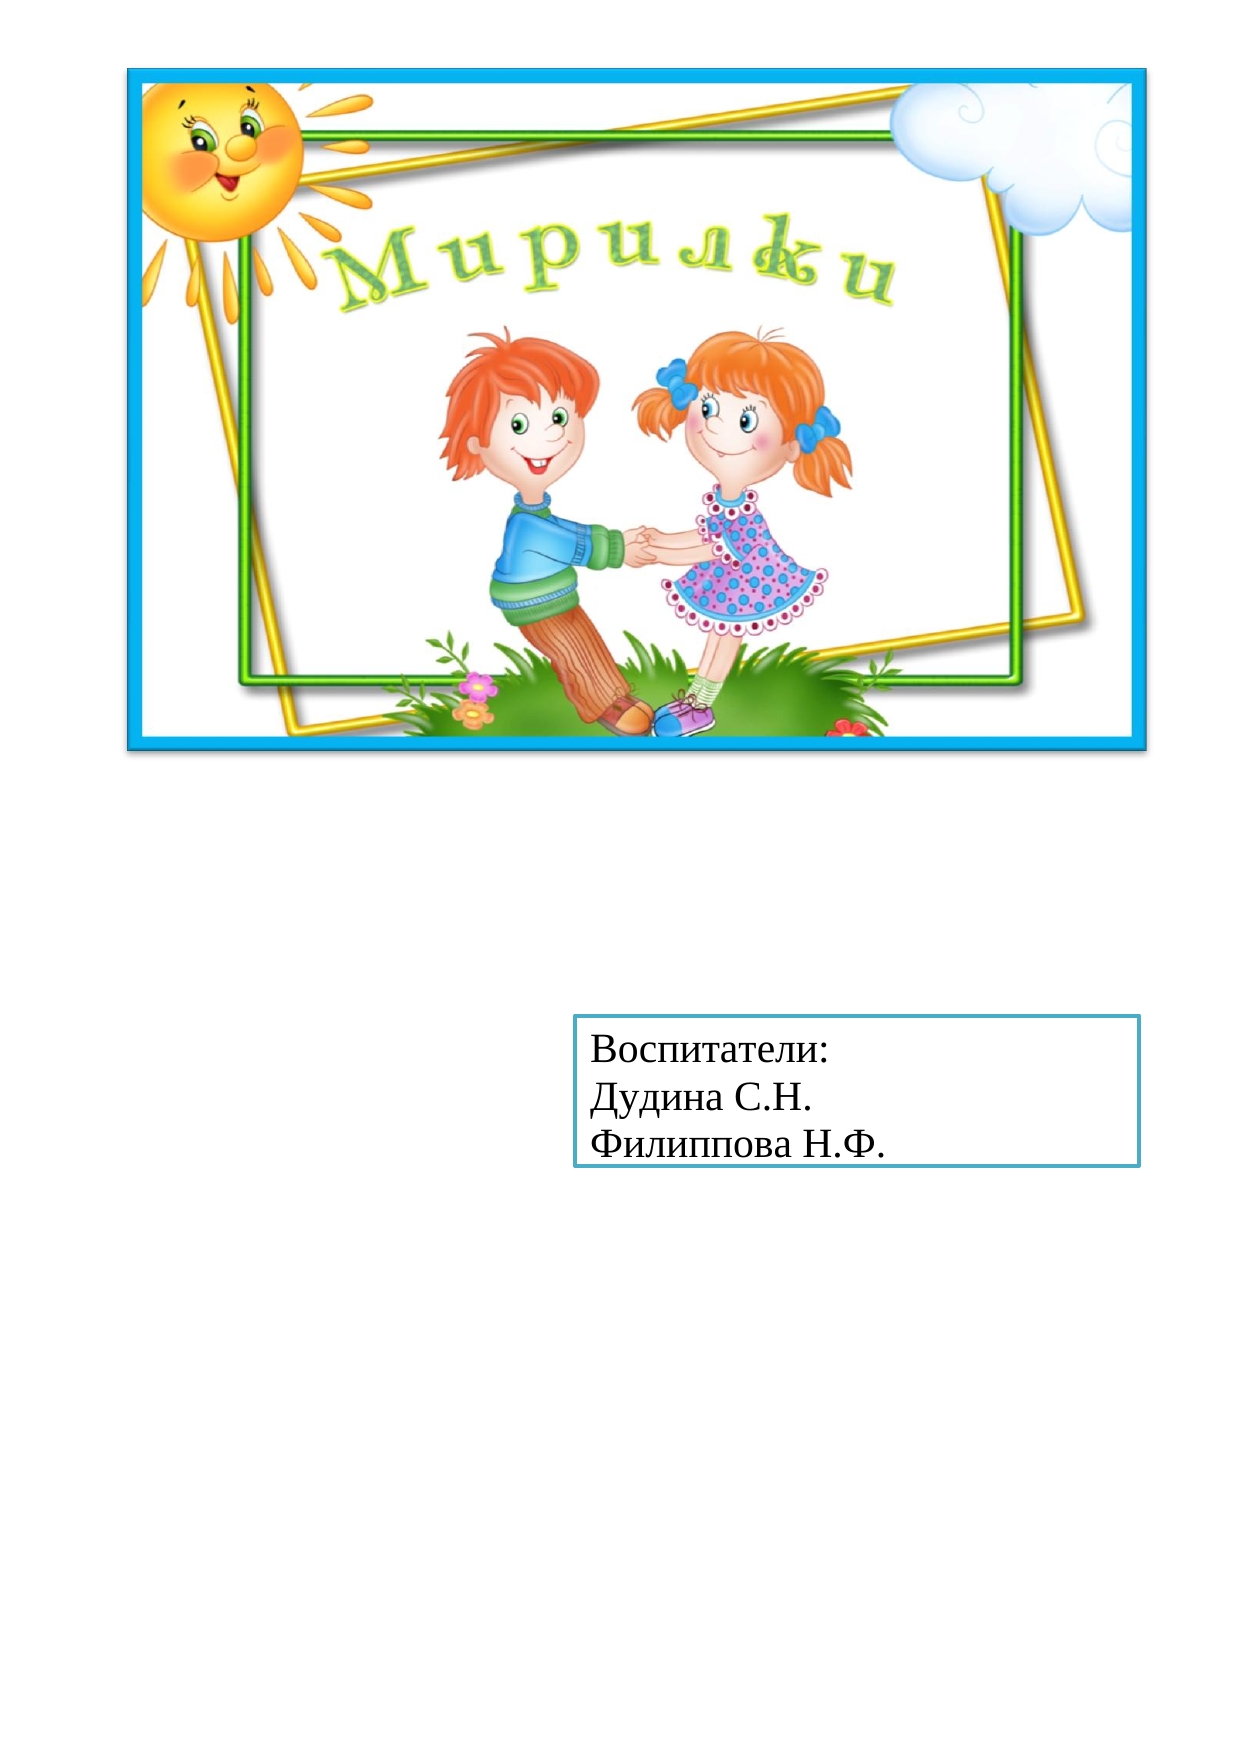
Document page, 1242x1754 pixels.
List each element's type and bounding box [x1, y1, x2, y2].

picture [116, 60, 1157, 764]
